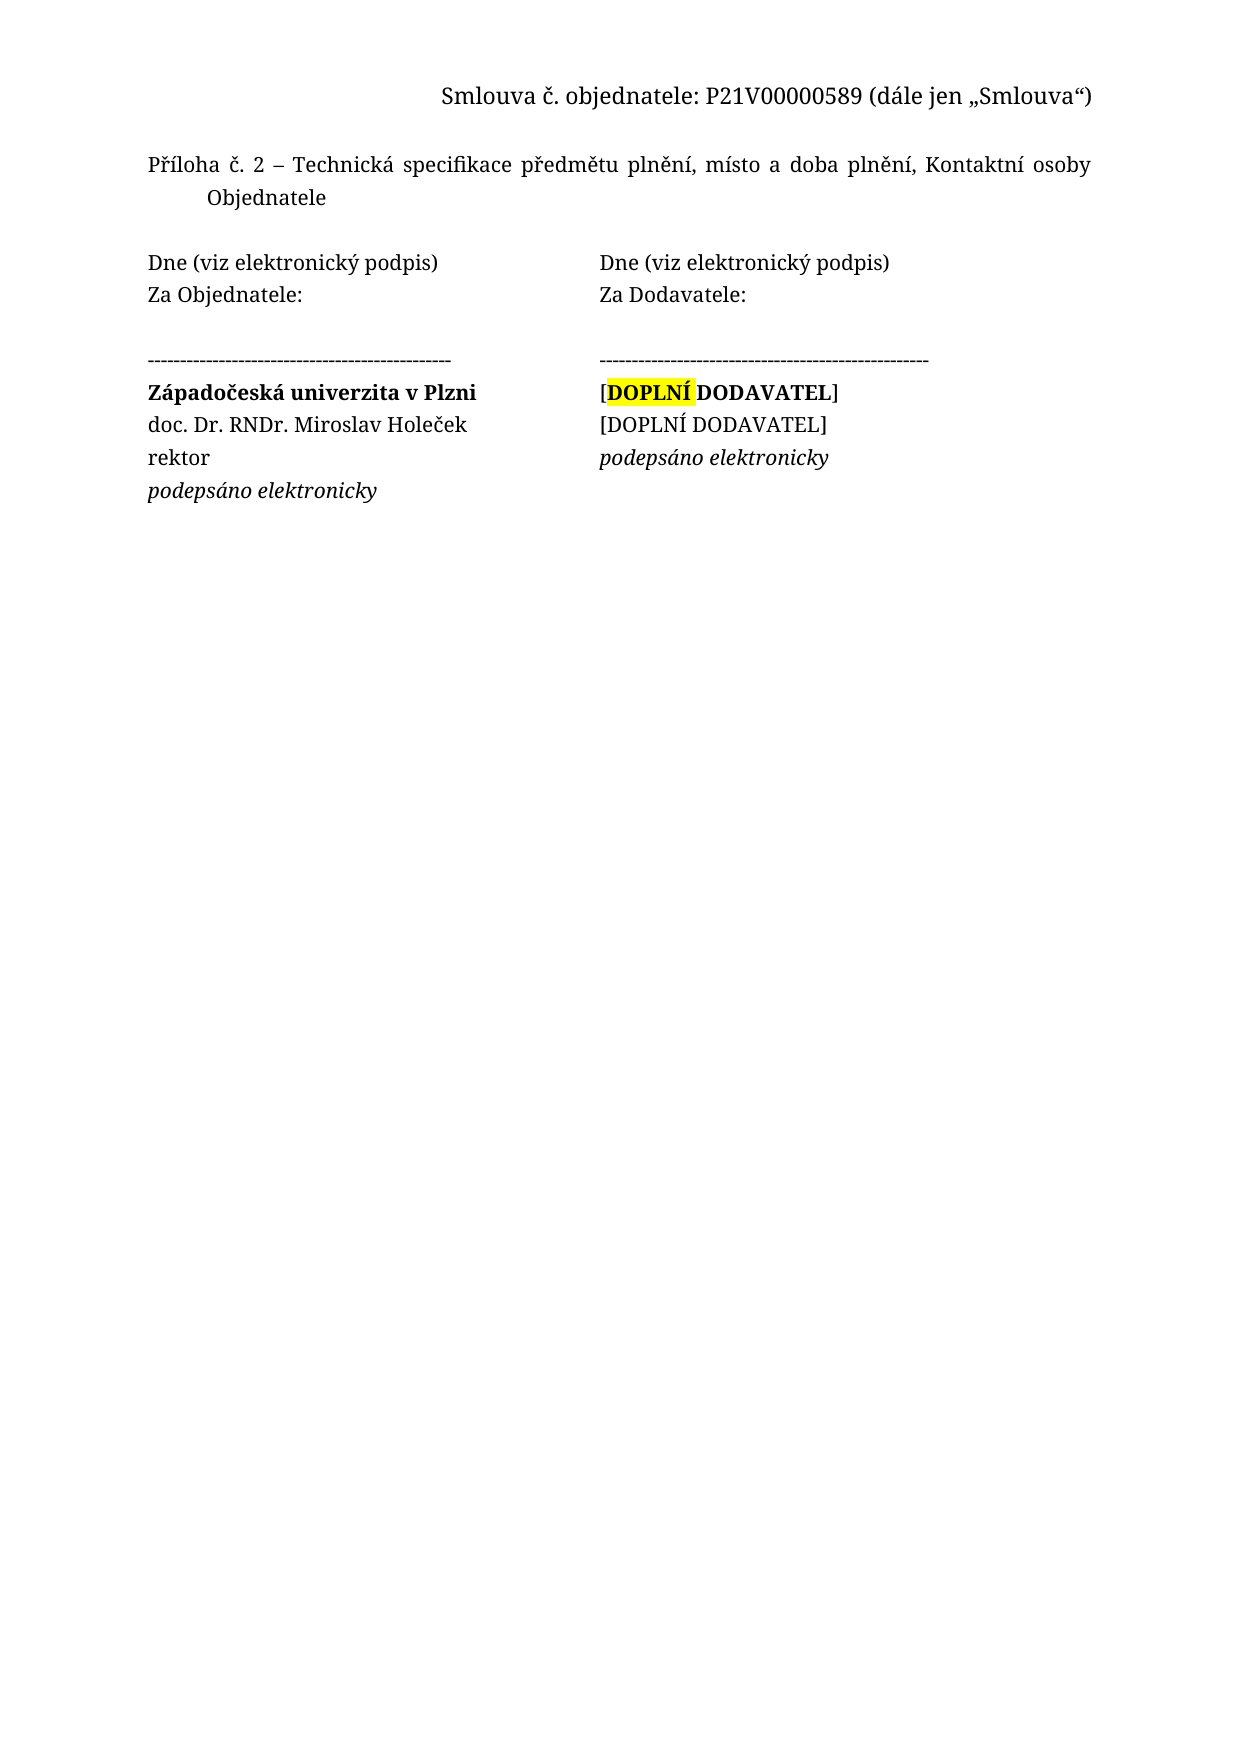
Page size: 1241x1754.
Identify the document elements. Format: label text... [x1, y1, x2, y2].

text Příloha č. 2 – Technická specifikace předmětu plnění, místo a doba plnění, Kontaktní osoby Objednatele [148, 150, 1093, 211]
table_header Dne (viz elektronický podpis) Za Objednatele: ----------------------------------------------- Západočeská univerzita v Plzni doc. Dr. RNDr. Miroslav Holeček rektor podepsáno elektronicky [136, 248, 588, 508]
table_header Dne (viz elektronický podpis) Za Dodavatele: --------------------------------------------------- [DOPLNÍ DODAVATEL] [DOPLNÍ DODAVATEL] podepsáno elektronicky [588, 248, 1040, 508]
